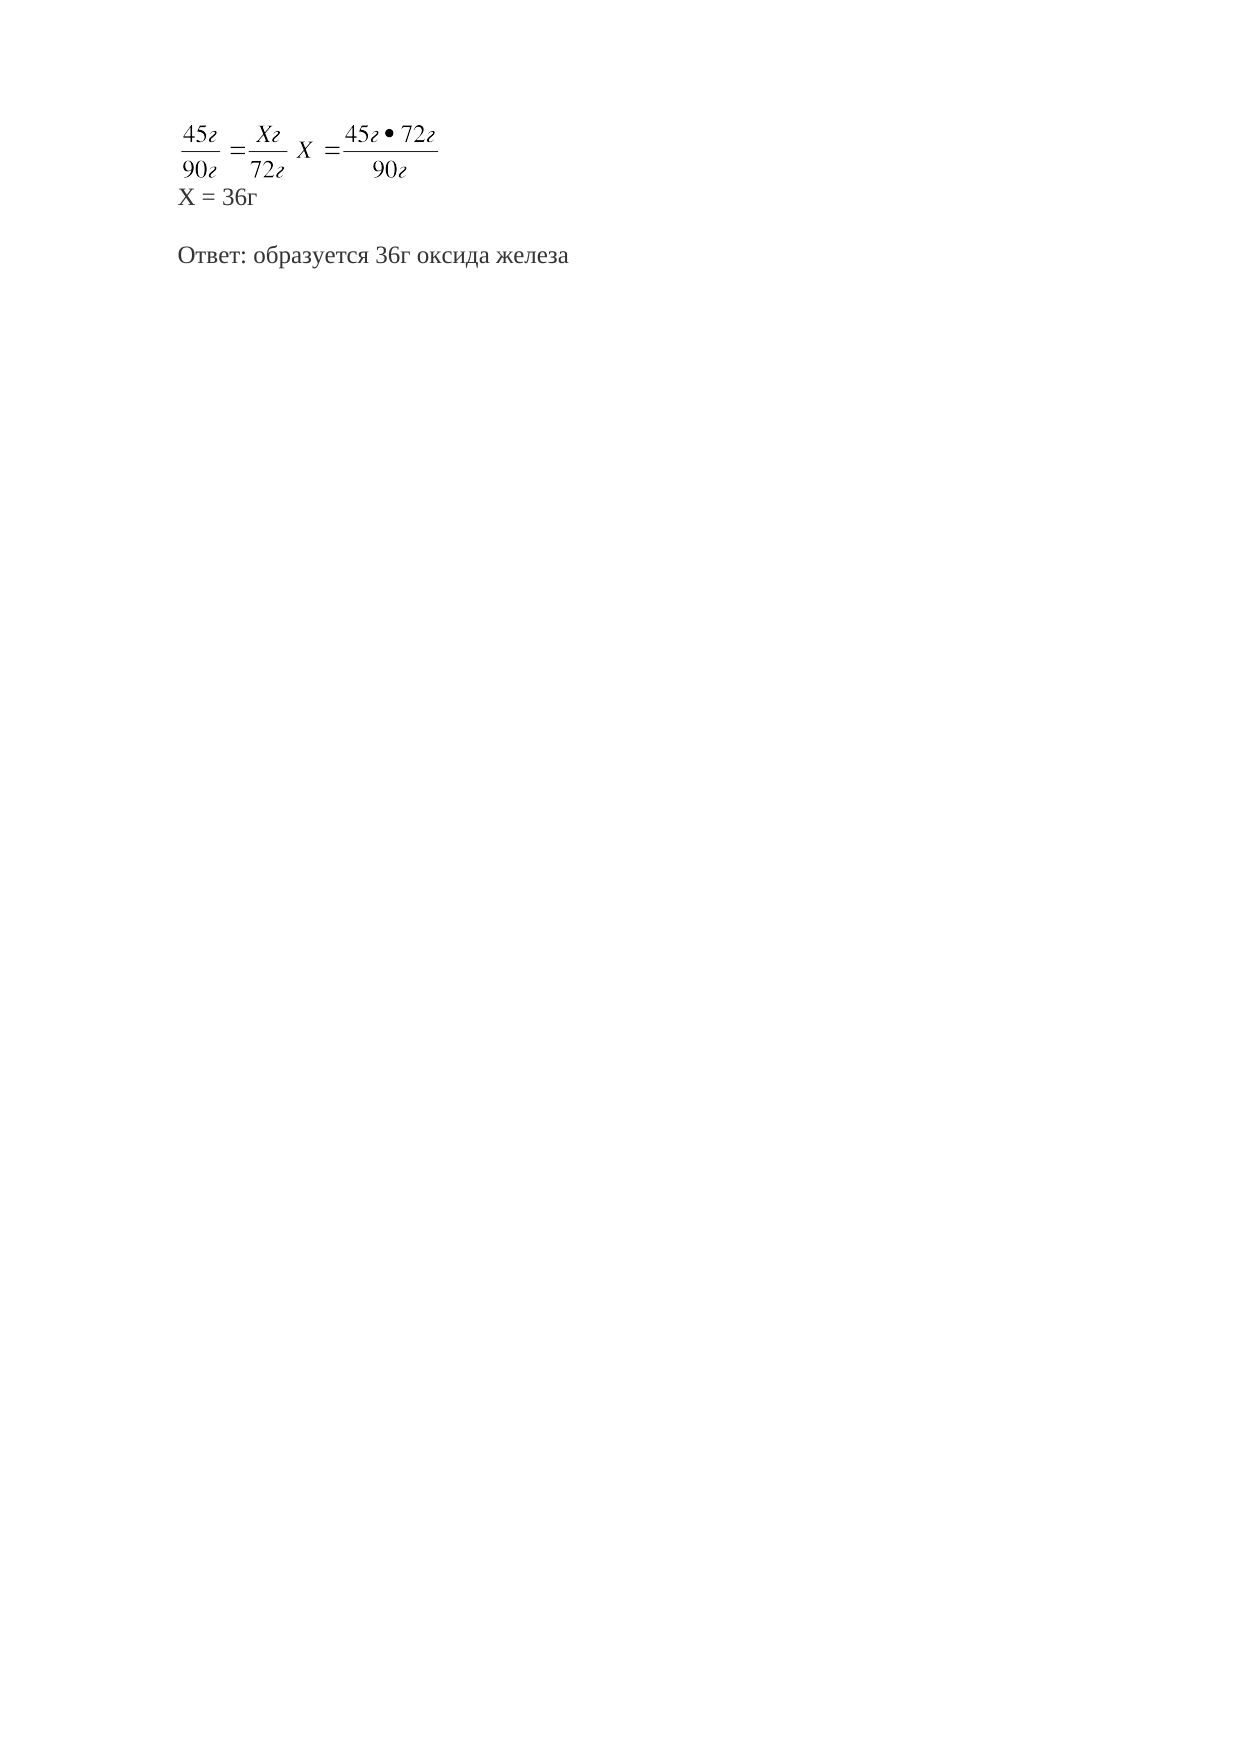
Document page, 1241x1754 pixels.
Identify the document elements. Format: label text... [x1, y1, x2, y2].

text Х = 36г [177, 182, 1152, 211]
text Ответ: образуется 36г оксида железа [177, 240, 1152, 268]
picture [177, 118, 443, 183]
